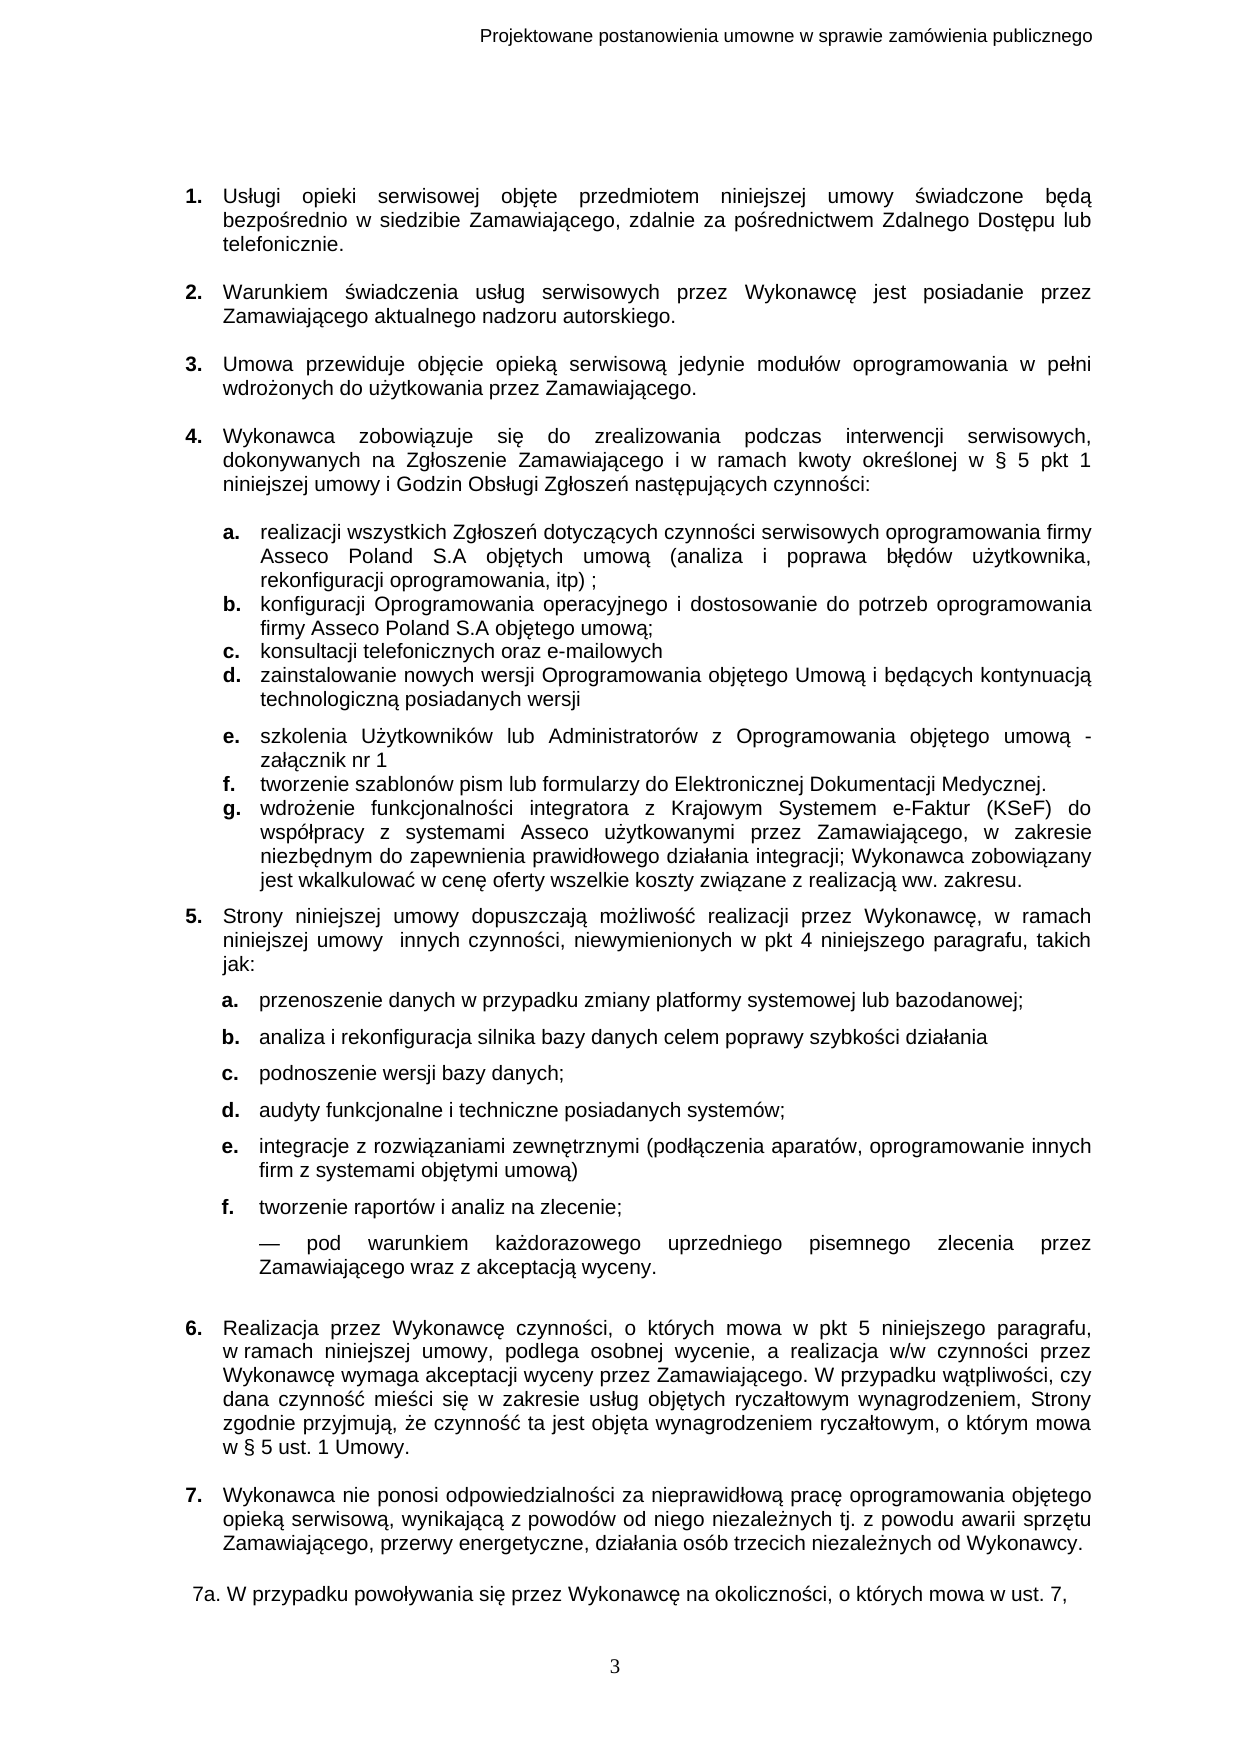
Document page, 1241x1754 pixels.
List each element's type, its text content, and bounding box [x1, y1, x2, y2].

list analiza i rekonfiguracja silnika bazy danych celem poprawy szybkości działania [221, 1025, 1092, 1049]
text — pod warunkiem każdorazowego uprzedniego pisemnego zlecenia przez Zamawiającego wraz z akceptacją wyceny. [259, 1231, 1092, 1279]
list konfiguracji Oprogramowania operacyjnego i dostosowanie do potrzeb oprogramowania firmy Asseco Poland S.A objętego umową; [223, 591, 1092, 639]
list audyty funkcjonalne i techniczne posiadanych systemów; [221, 1098, 1092, 1122]
list realizacji wszystkich Zgłoszeń dotyczących czynności serwisowych oprogramowania firmy Asseco Poland S.A objętych umową (analiza i poprawa błędów użytkownika, rekonfiguracji oprogramowania, itp) ; [223, 519, 1092, 591]
list podnoszenie wersji bazy danych; [221, 1061, 1092, 1085]
list integracje z rozwiązaniami zewnętrznymi (podłączenia aparatów, oprogramowanie innych firm z systemami objętymi umową) [221, 1134, 1092, 1182]
list Wykonawca zobowiązuje się do zrealizowania podczas interwencji serwisowych, dokonywanych na Zgłoszenie Zamawiającego i w ramach kwoty określonej w § 5 pkt 1 niniejszej umowy i Godzin Obsługi Zgłoszeń następujących czynności: [185, 424, 1092, 496]
text 7a. W przypadku powoływania się przez Wykonawcę na okoliczności, o których mowa w ust. 7, [192, 1581, 1092, 1605]
list konsultacji telefonicznych oraz e-mailowych [223, 639, 1092, 663]
list Strony niniejszej umowy dopuszczają możliwość realizacji przez Wykonawcę, w ramach niniejszej umowy innych czynności, niewymienionych w pkt 4 niniejszego paragrafu, takich jak: [185, 904, 1092, 976]
list Usługi opieki serwisowej objęte przedmiotem niniejszej umowy świadczone będą bezpośrednio w siedzibie Zamawiającego, zdalnie za pośrednictwem Zdalnego Dostępu lub telefonicznie. [185, 184, 1092, 256]
list tworzenie raportów i analiz na zlecenie; [221, 1194, 1092, 1218]
list szkolenia Użytkowników lub Administratorów z Oprogramowania objętego umową - załącznik nr 1 [223, 724, 1092, 772]
list Umowa przewiduje objęcie opieką serwisową jedynie modułów oprogramowania w pełni wdrożonych do użytkowania przez Zamawiającego. [185, 352, 1092, 400]
list Wykonawca nie ponosi odpowiedzialności za nieprawidłową pracę oprogramowania objętego opieką serwisową, wynikającą z powodów od niego niezależnych tj. z powodu awarii sprzętu Zamawiającego, przerwy energetyczne, działania osób trzecich niezależnych od Wykonawcy. [185, 1483, 1092, 1555]
list przenoszenie danych w przypadku zmiany platformy systemowej lub bazodanowej; [221, 988, 1092, 1012]
list tworzenie szablonów pism lub formularzy do Elektronicznej Dokumentacji Medycznej. [223, 772, 1092, 796]
list wdrożenie funkcjonalności integratora z Krajowym Systemem e-Faktur (KSeF) do współpracy z systemami Asseco użytkowanymi przez Zamawiającego, w zakresie niezbędnym do zapewnienia prawidłowego działania integracji; Wykonawca zobowiązany jest wkalkulować w cenę oferty wszelkie koszty związane z realizacją ww. zakresu. [223, 796, 1092, 891]
list zainstalowanie nowych wersji Oprogramowania objętego Umową i będących kontynuacją technologiczną posiadanych wersji [223, 663, 1092, 711]
list Warunkiem świadczenia usług serwisowych przez Wykonawcę jest posiadanie przez Zamawiającego aktualnego nadzoru autorskiego. [185, 280, 1092, 328]
list Realizacja przez Wykonawcę czynności, o których mowa w pkt 5 niniejszego paragrafu, w ramach niniejszej umowy, podlega osobnej wycenie, a realizacja w/w czynności przez Wykonawcę wymaga akceptacji wyceny przez Zamawiającego. W przypadku wątpliwości, czy dana czynność mieści się w zakresie usług objętych ryczałtowym wynagrodzeniem, Strony zgodnie przyjmują, że czynność ta jest objęta wynagrodzeniem ryczałtowym, o którym mowa w § 5 ust. 1 Umowy. [185, 1315, 1092, 1459]
